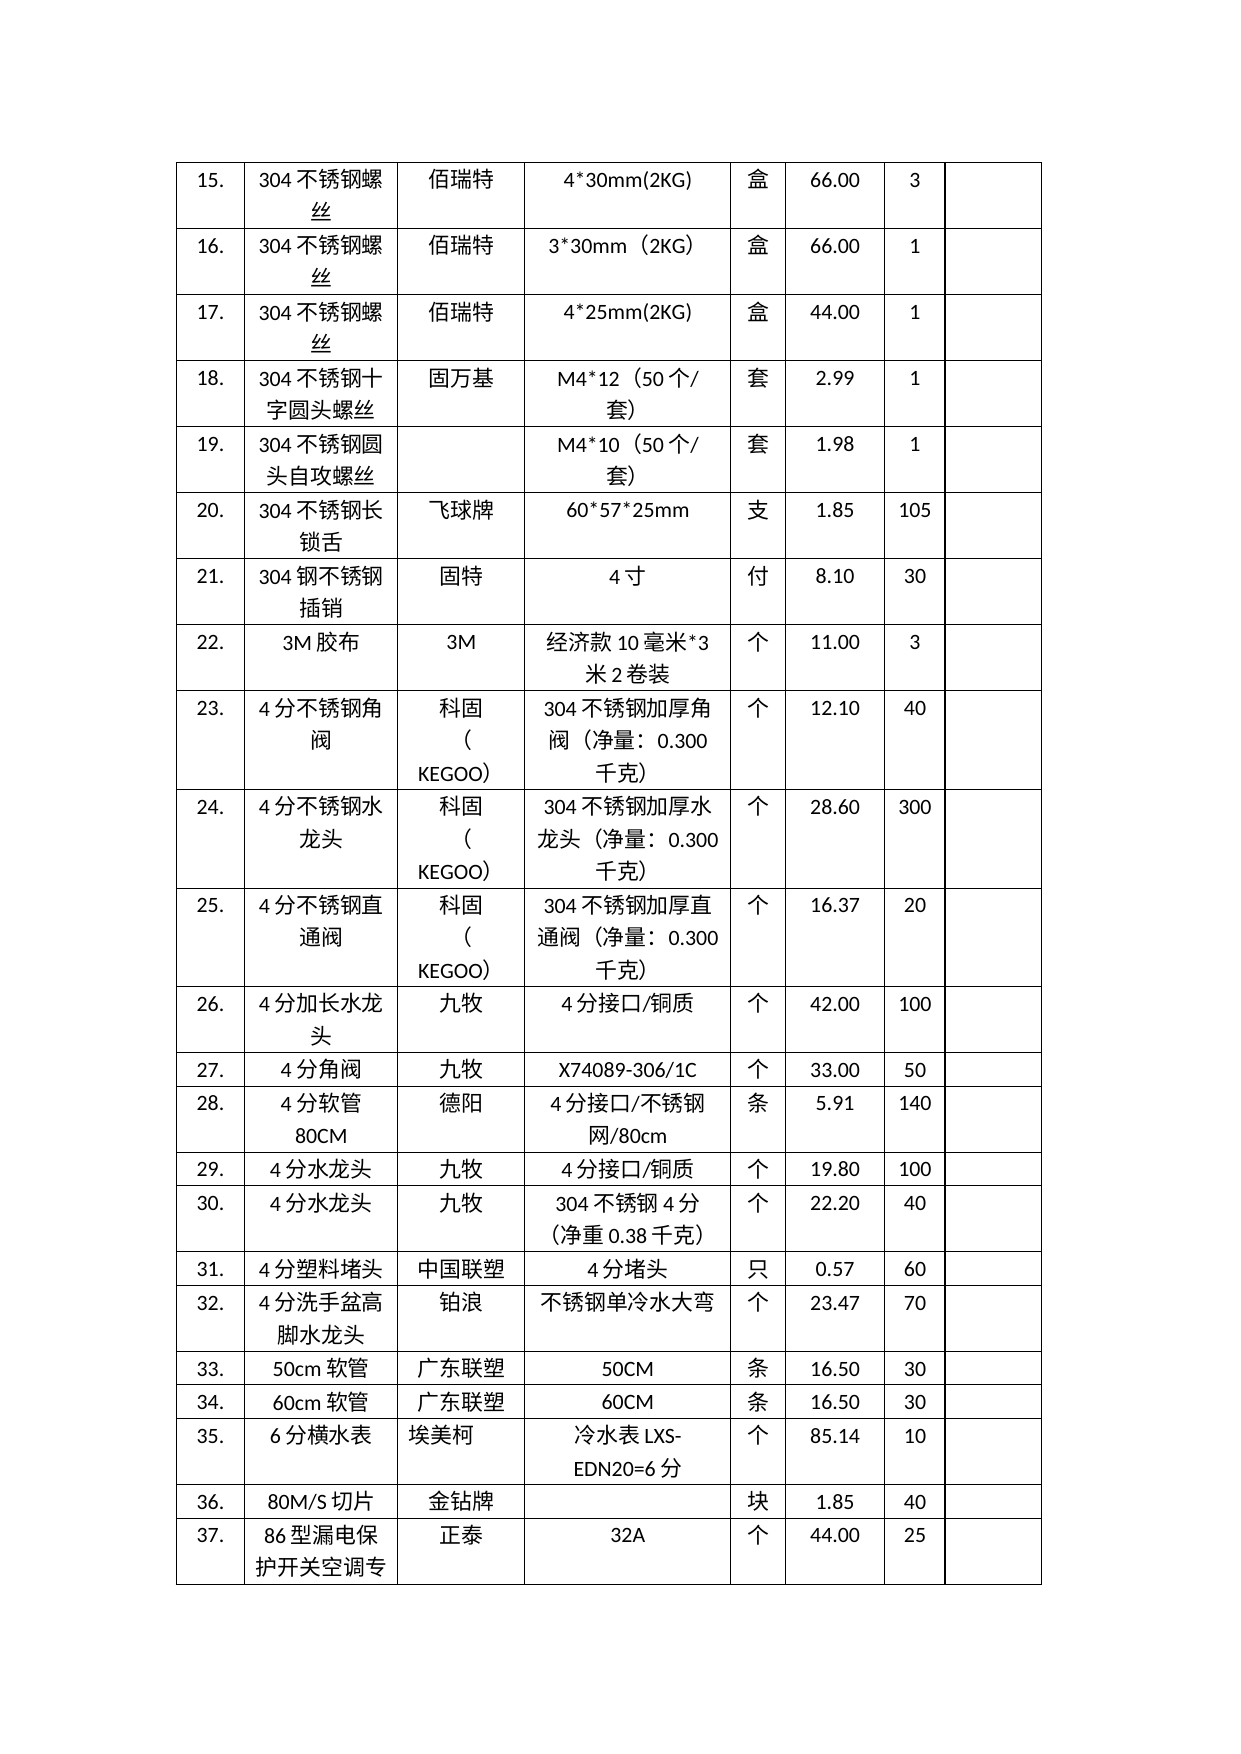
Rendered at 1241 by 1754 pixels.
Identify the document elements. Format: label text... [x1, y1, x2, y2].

table_cell 1 [885, 229, 944, 294]
table_cell 个 [731, 625, 785, 690]
table_cell 30 [885, 559, 944, 624]
table_cell 盒 [731, 163, 785, 228]
table_cell 304不锈钢十字圆头螺丝 [245, 361, 397, 426]
table_cell 80M/S切片 [245, 1485, 397, 1517]
table_cell 个 [731, 691, 785, 789]
table_cell 29. [177, 1153, 244, 1185]
table_cell 17. [177, 295, 244, 360]
table_cell 3M [398, 625, 524, 690]
table_cell 304不锈钢加厚水龙头（净量：0.300千克） [525, 790, 730, 887]
table_cell 中国联塑 [398, 1252, 524, 1285]
table_cell 1 [885, 427, 944, 492]
table_cell [946, 889, 1041, 986]
table_cell [398, 427, 524, 492]
table_cell 50 [885, 1053, 944, 1086]
table_cell 304不锈钢4分（净重0.38千克） [525, 1186, 730, 1251]
table_cell 4寸 [525, 559, 730, 624]
table_cell M4*12（50个/套） [525, 361, 730, 426]
table_cell 4分接口/铜质 [525, 1153, 730, 1185]
table_cell 42.00 [786, 987, 884, 1052]
table_cell [946, 790, 1041, 887]
table_cell 20. [177, 493, 244, 558]
table_cell [946, 1186, 1041, 1251]
table_cell 4*25mm(2KG) [525, 295, 730, 360]
table_cell 个 [731, 1419, 785, 1484]
table_cell [946, 1286, 1041, 1351]
table_cell 九牧 [398, 1186, 524, 1251]
table_cell 60CM [525, 1385, 730, 1418]
table_cell [946, 1485, 1041, 1517]
table_cell 23. [177, 691, 244, 789]
table_cell 个 [731, 889, 785, 986]
table_cell 19. [177, 427, 244, 492]
table_cell 只 [731, 1252, 785, 1285]
table_cell 4分接口/铜质 [525, 987, 730, 1052]
table_cell 37. [177, 1519, 244, 1583]
table_cell [946, 163, 1041, 228]
table_cell 3 [885, 625, 944, 690]
table_cell 40 [885, 1485, 944, 1517]
table_cell 140 [885, 1087, 944, 1152]
table_cell 2.99 [786, 361, 884, 426]
table_cell 4*30mm(2KG) [525, 163, 730, 228]
table_cell 4分加长水龙头 [245, 987, 397, 1052]
table_cell 36. [177, 1485, 244, 1517]
table_cell 304不锈钢螺丝 [245, 229, 397, 294]
table_cell 4分接口/不锈钢网/80cm [525, 1087, 730, 1152]
table_cell 40 [885, 691, 944, 789]
table_cell [946, 1087, 1041, 1152]
table_cell 35. [177, 1419, 244, 1484]
table_cell 30. [177, 1186, 244, 1251]
table_cell 付 [731, 559, 785, 624]
table_cell 40 [885, 1186, 944, 1251]
table_cell 5.91 [786, 1087, 884, 1152]
table_cell 50CM [525, 1352, 730, 1384]
table_cell 佰瑞特 [398, 229, 524, 294]
table_cell 个 [731, 1153, 785, 1185]
table_cell 304不锈钢长锁舌 [245, 493, 397, 558]
table_cell [946, 625, 1041, 690]
table_cell 铂浪 [398, 1286, 524, 1351]
table_cell 33.00 [786, 1053, 884, 1086]
table_cell 86型漏电保护开关空调专用 [245, 1519, 397, 1583]
table_cell 4分水龙头 [245, 1153, 397, 1185]
table_cell 固万基 [398, 361, 524, 426]
table_cell 个 [731, 1186, 785, 1251]
table_cell 85.14 [786, 1419, 884, 1484]
table_cell 不锈钢单冷水大弯 [525, 1286, 730, 1351]
table_cell 4分不锈钢直通阀 [245, 889, 397, 986]
table_cell [946, 361, 1041, 426]
table_cell 九牧 [398, 1153, 524, 1185]
table_cell 0.57 [786, 1252, 884, 1285]
table_cell 27. [177, 1053, 244, 1086]
table_cell 条 [731, 1087, 785, 1152]
table_cell 块 [731, 1485, 785, 1517]
table_cell M4*10（50个/套） [525, 427, 730, 492]
table_cell 16.37 [786, 889, 884, 986]
table_cell [946, 1153, 1041, 1185]
table_cell 304不锈钢加厚直通阀（净量：0.300千克） [525, 889, 730, 986]
table_cell 20 [885, 889, 944, 986]
table_cell [946, 987, 1041, 1052]
table_cell [946, 427, 1041, 492]
table_cell 科固（KEGOO） [398, 691, 524, 789]
table_cell 32. [177, 1286, 244, 1351]
table_cell 15. [177, 163, 244, 228]
table_cell 个 [731, 1053, 785, 1086]
table_cell 304不锈钢加厚角阀（净量：0.300千克） [525, 691, 730, 789]
table_cell 12.10 [786, 691, 884, 789]
table_cell 25 [885, 1519, 944, 1583]
table_cell 九牧 [398, 1053, 524, 1086]
table_cell 16. [177, 229, 244, 294]
table_cell 1.98 [786, 427, 884, 492]
table_cell 4分塑料堵头 [245, 1252, 397, 1285]
table_cell 304不锈钢螺丝 [245, 163, 397, 228]
table_cell 19.80 [786, 1153, 884, 1185]
table_cell [946, 1252, 1041, 1285]
table_cell 德阳 [398, 1087, 524, 1152]
table_cell 22.20 [786, 1186, 884, 1251]
table_cell 4分角阀 [245, 1053, 397, 1086]
table_cell 100 [885, 987, 944, 1052]
table_cell 100 [885, 1153, 944, 1185]
table_cell 60*57*25mm [525, 493, 730, 558]
table_cell 盒 [731, 295, 785, 360]
table_cell 4分软管80CM [245, 1087, 397, 1152]
table_cell 冷水表LXS-EDN20=6分 [525, 1419, 730, 1484]
table_cell 3M胶布 [245, 625, 397, 690]
table_cell 个 [731, 1286, 785, 1351]
table_cell [946, 1352, 1041, 1384]
table_cell [946, 1385, 1041, 1418]
table_cell 个 [731, 1519, 785, 1583]
table_cell 佰瑞特 [398, 295, 524, 360]
table_cell 4分堵头 [525, 1252, 730, 1285]
table_cell 1.85 [786, 1485, 884, 1517]
table_cell 佰瑞特 [398, 163, 524, 228]
table_cell 18. [177, 361, 244, 426]
table_cell [525, 1485, 730, 1517]
table_cell [946, 295, 1041, 360]
table_cell 经济款10毫米*3米2卷装 [525, 625, 730, 690]
table_cell 30 [885, 1385, 944, 1418]
table_cell 3*30mm（2KG） [525, 229, 730, 294]
table_cell [946, 229, 1041, 294]
table_cell 31. [177, 1252, 244, 1285]
table_cell 33. [177, 1352, 244, 1384]
table_cell 28.60 [786, 790, 884, 887]
table_cell 埃美柯 [398, 1419, 524, 1484]
table_cell 固特 [398, 559, 524, 624]
table_cell 6分横水表 [245, 1419, 397, 1484]
table_cell 23.47 [786, 1286, 884, 1351]
table_cell 304钢不锈钢插销 [245, 559, 397, 624]
table_cell 11.00 [786, 625, 884, 690]
table_cell 105 [885, 493, 944, 558]
table_cell 66.00 [786, 229, 884, 294]
table_cell 16.50 [786, 1385, 884, 1418]
table_cell 套 [731, 361, 785, 426]
table_cell [946, 1419, 1041, 1484]
table_cell 1 [885, 295, 944, 360]
table_cell 条 [731, 1352, 785, 1384]
table_cell 32A [525, 1519, 730, 1583]
table_cell 28. [177, 1087, 244, 1152]
table_cell 304不锈钢圆头自攻螺丝 [245, 427, 397, 492]
table_cell [946, 493, 1041, 558]
table_cell [946, 1053, 1041, 1086]
table_cell 21. [177, 559, 244, 624]
table_cell 科固（KEGOO） [398, 889, 524, 986]
table_cell 24. [177, 790, 244, 887]
table_cell 50cm软管 [245, 1352, 397, 1384]
table_cell 1.85 [786, 493, 884, 558]
table_cell 300 [885, 790, 944, 887]
table_cell 44.00 [786, 1519, 884, 1583]
table_cell 广东联塑 [398, 1352, 524, 1384]
table_cell 1 [885, 361, 944, 426]
table_cell 科固（KEGOO） [398, 790, 524, 887]
table_cell 16.50 [786, 1352, 884, 1384]
table_cell 套 [731, 427, 785, 492]
table_cell 70 [885, 1286, 944, 1351]
table_cell 4分不锈钢角阀 [245, 691, 397, 789]
table_cell 4分水龙头 [245, 1186, 397, 1251]
table_cell 条 [731, 1385, 785, 1418]
table_cell 九牧 [398, 987, 524, 1052]
table_cell 金钻牌 [398, 1485, 524, 1517]
table_cell 30 [885, 1352, 944, 1384]
table_cell 22. [177, 625, 244, 690]
table_cell 4分洗手盆高脚水龙头 [245, 1286, 397, 1351]
table_cell 44.00 [786, 295, 884, 360]
table_cell 66.00 [786, 163, 884, 228]
table_cell [946, 691, 1041, 789]
table_cell 个 [731, 790, 785, 887]
table_cell 4分不锈钢水龙头 [245, 790, 397, 887]
table_cell 支 [731, 493, 785, 558]
table_cell 3 [885, 163, 944, 228]
table_cell 60 [885, 1252, 944, 1285]
table_cell 34. [177, 1385, 244, 1418]
table_cell [946, 1519, 1041, 1583]
table_cell 8.10 [786, 559, 884, 624]
table_cell 304不锈钢螺丝 [245, 295, 397, 360]
table_cell 26. [177, 987, 244, 1052]
table_cell X74089-306/1C [525, 1053, 730, 1086]
table_cell 广东联塑 [398, 1385, 524, 1418]
table_cell 正泰 [398, 1519, 524, 1583]
table_cell 个 [731, 987, 785, 1052]
table_cell 飞球牌 [398, 493, 524, 558]
table_cell 25. [177, 889, 244, 986]
table_cell [946, 559, 1041, 624]
table_cell 10 [885, 1419, 944, 1484]
table_cell 盒 [731, 229, 785, 294]
table_cell 60cm软管 [245, 1385, 397, 1418]
